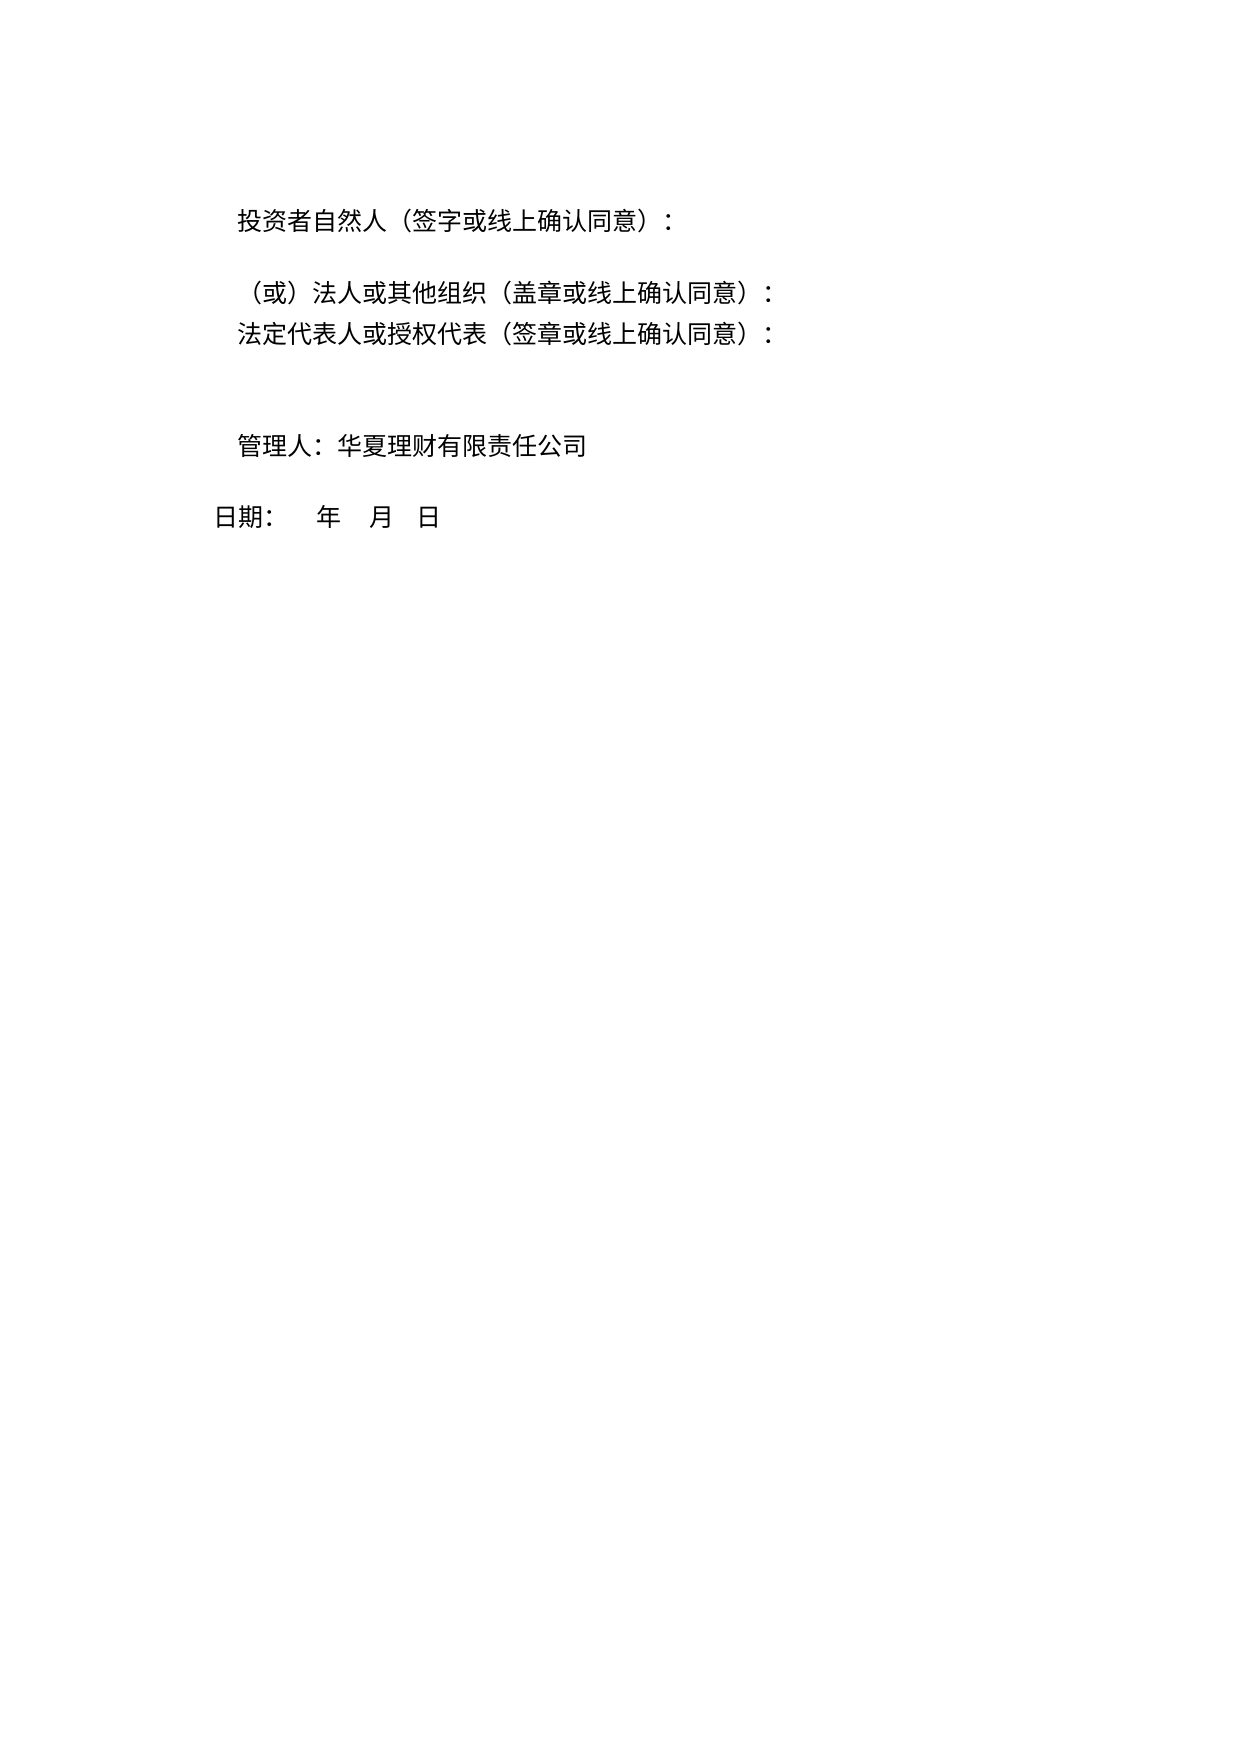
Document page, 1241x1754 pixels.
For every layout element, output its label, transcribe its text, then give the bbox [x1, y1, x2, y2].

text 日期： 年 月 日 [187, 498, 1053, 534]
text 投资者自然人（签字或线上确认同意）： [187, 201, 1053, 237]
text 法定代表人或授权代表（签章或线上确认同意）： [187, 315, 1053, 351]
text 管理人：华夏理财有限责任公司 [187, 426, 1053, 462]
text （或）法人或其他组织（盖章或线上确认同意）： [187, 273, 1053, 309]
